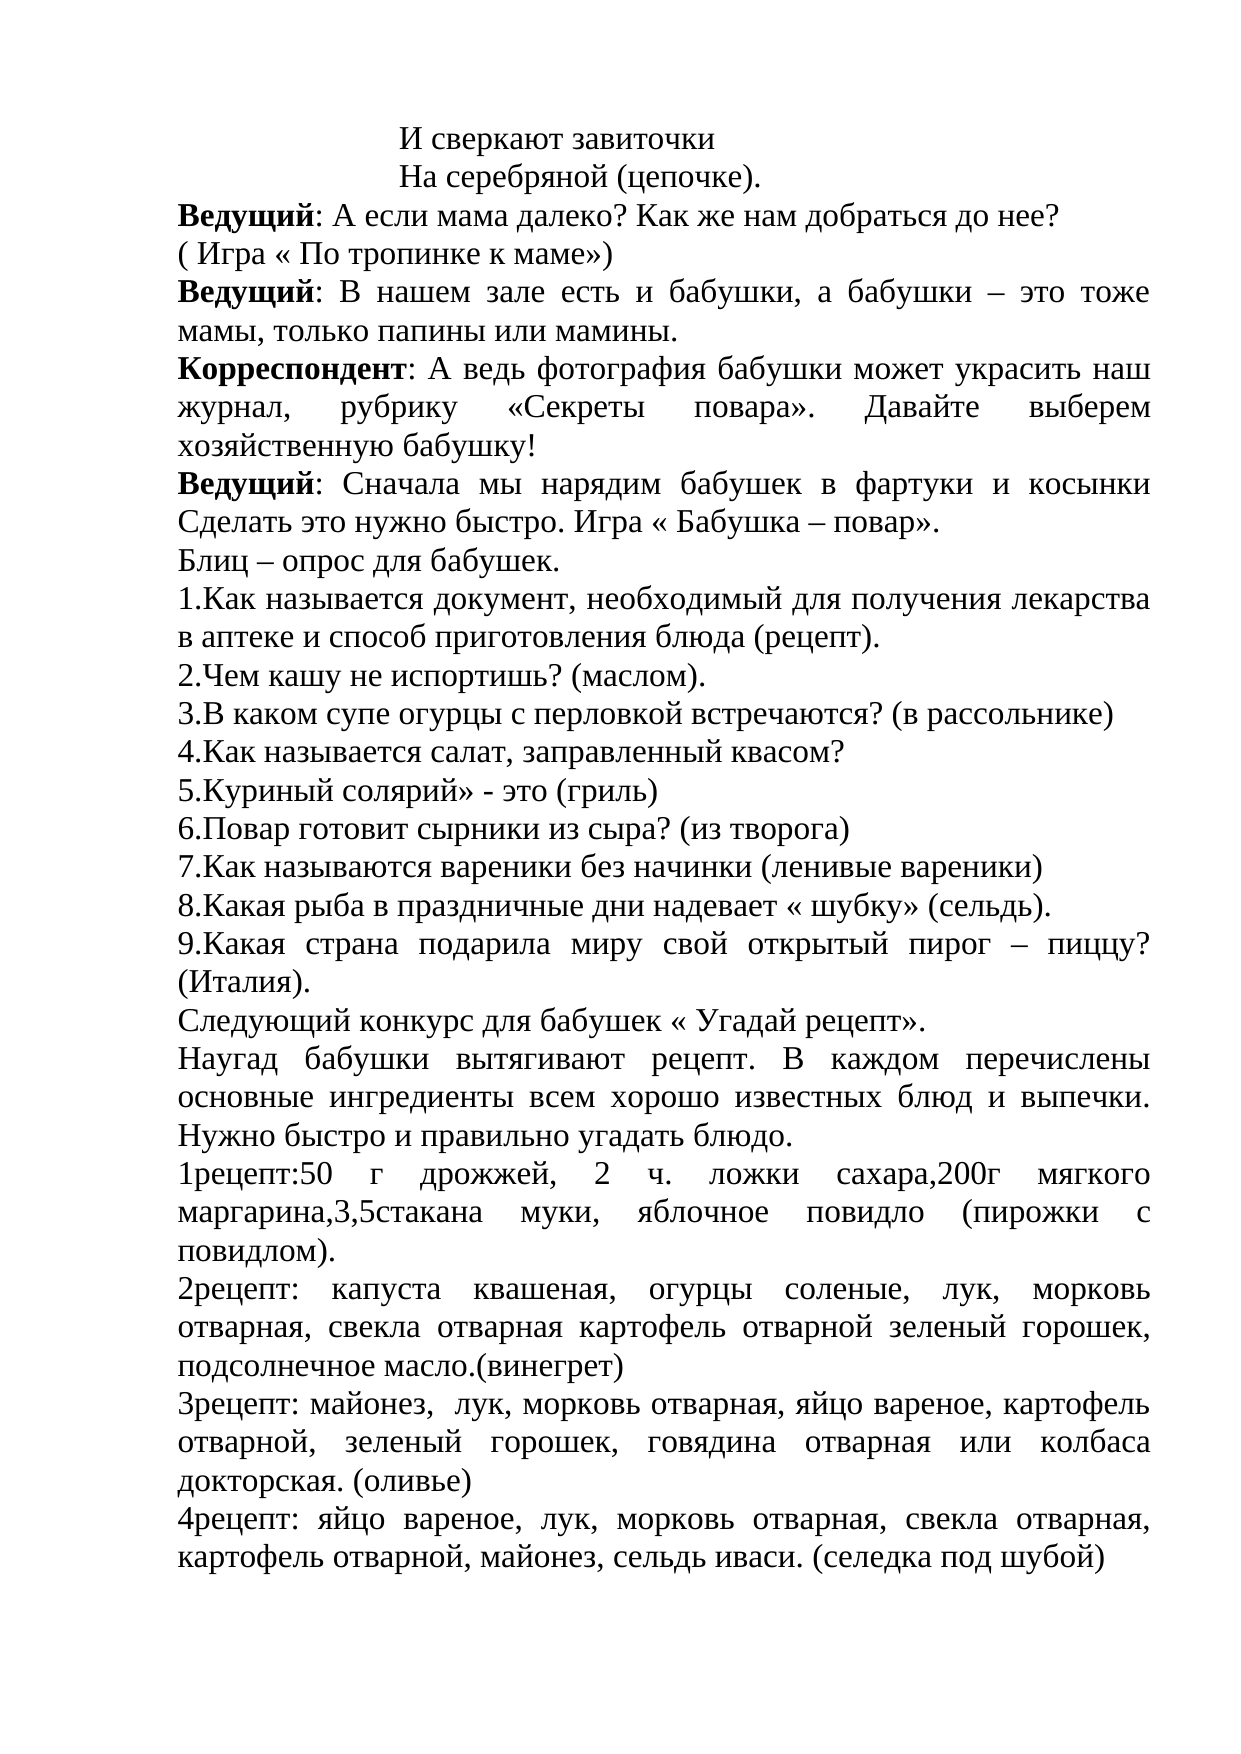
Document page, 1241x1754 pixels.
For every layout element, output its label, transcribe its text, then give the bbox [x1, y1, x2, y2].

text 4рецепт: яйцо вареное, лук, морковь отварная, свекла отварная, картофель отварной, майонез, сельдь иваси. (селедка под шубой) [177, 1498, 1152, 1575]
text 4.Как называется салат, заправленный квасом? [177, 731, 1152, 770]
text 9.Какая страна подарила миру свой открытый пирог – пиццу? (Италия). [177, 923, 1152, 1000]
text Блиц – опрос для бабушек. [177, 540, 1152, 578]
text Следующий конкурс для бабушек « Угадай рецепт». [177, 1000, 1152, 1038]
text Корреспондент: А ведь фотография бабушки может украсить наш журнал, рубрику «Секреты повара». Давайте выберем хозяйственную бабушку! [177, 348, 1152, 463]
text Ведущий: А если мама далеко? Как же нам добраться до нее? [177, 195, 1152, 233]
text 7.Как называются вареники без начинки (ленивые вареники) [177, 846, 1152, 885]
text 8.Какая рыба в праздничные дни надевает « шубку» (сельдь). [177, 885, 1152, 923]
text 2рецепт: капуста квашеная, огурцы соленые, лук, морковь отварная, свекла отварная картофель отварной зеленый горошек, подсолнечное масло.(винегрет) [177, 1268, 1152, 1383]
text На серебряной (цепочке). [177, 156, 1152, 195]
text Ведущий: Сначала мы нарядим бабушек в фартуки и косынки Сделать это нужно быстро. Игра « Бабушка – повар». [177, 463, 1152, 540]
text 5.Куриный солярий» - это (гриль) [177, 770, 1152, 808]
text Ведущий: В нашем зале есть и бабушки, а бабушки – это тоже мамы, только папины или мамины. [177, 271, 1152, 348]
text 3.В каком супе огурцы с перловкой встречаются? (в рассольнике) [177, 693, 1152, 731]
text 2.Чем кашу не испортишь? (маслом). [177, 655, 1152, 693]
text ( Игра « По тропинке к маме») [177, 233, 1152, 271]
text Наугад бабушки вытягивают рецепт. В каждом перечислены основные ингредиенты всем хорошо известных блюд и выпечки. Нужно быстро и правильно угадать блюдо. [177, 1038, 1152, 1153]
text 6.Повар готовит сырники из сыра? (из творога) [177, 808, 1152, 846]
text 1.Как называется документ, необходимый для получения лекарства в аптеке и способ приготовления блюда (рецепт). [177, 578, 1152, 655]
text 1рецепт:50 г дрожжей, 2 ч. ложки сахара,200г мягкого маргарина,3,5стакана муки, яблочное повидло (пирожки с повидлом). [177, 1153, 1152, 1268]
text И сверкают завиточки [177, 118, 1152, 156]
text 3рецепт: майонез, лук, морковь отварная, яйцо вареное, картофель отварной, зеленый горошек, говядина отварная или колбаса докторская. (оливье) [177, 1383, 1152, 1498]
